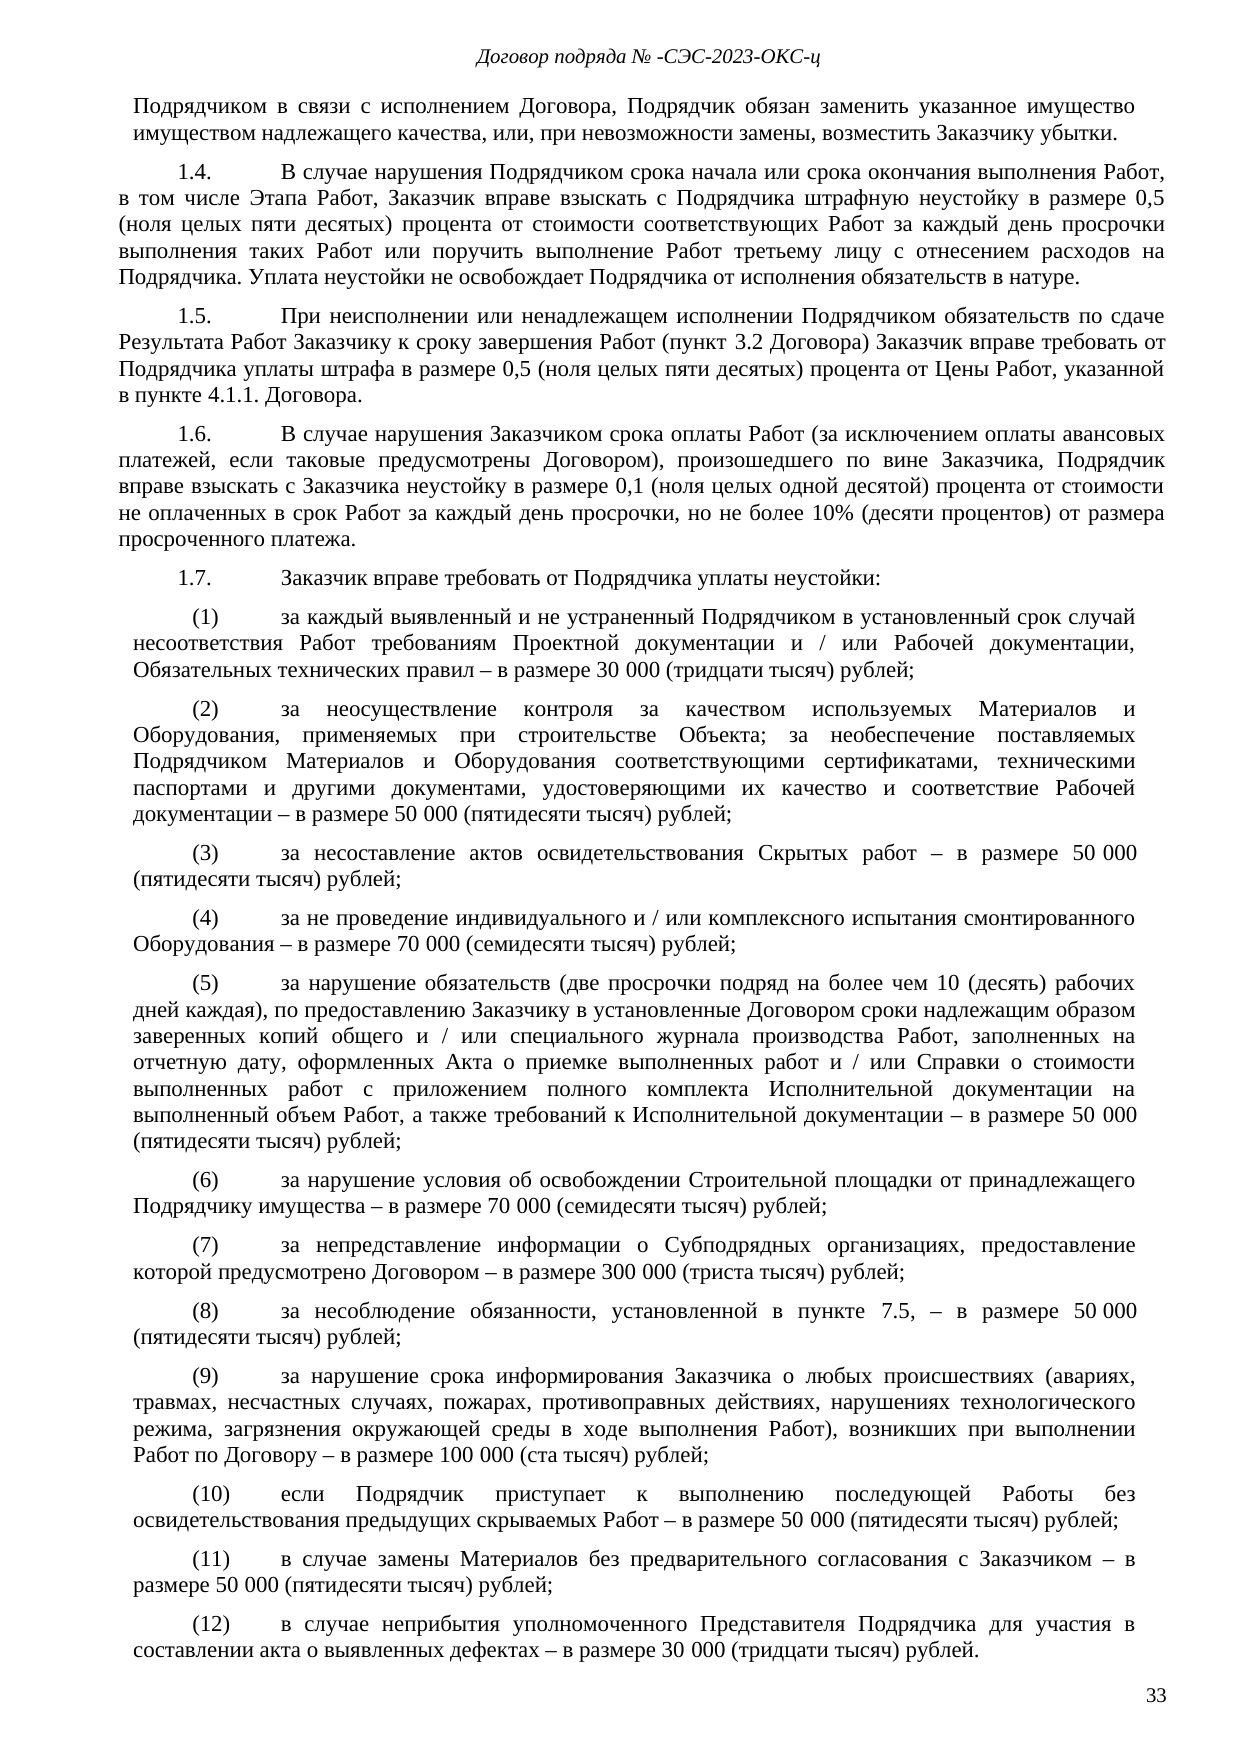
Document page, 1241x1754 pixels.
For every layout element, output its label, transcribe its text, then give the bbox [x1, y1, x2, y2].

text за не проведение индивидуального и / или комплексного испытания смонтированного Оборудования – в размере 70 000 (семидесяти тысяч) рублей; [133, 904, 1137, 957]
text за непредставление информации о Субподрядных организациях, предоставление которой предусмотрено Договором – в размере 300 000 (триста тысяч) рублей; [133, 1231, 1137, 1284]
text в случае неприбытия уполномоченного Представителя Подрядчика для участия в составлении акта о выявленных дефектах – в размере 30 000 (тридцати тысяч) рублей. [133, 1610, 1137, 1663]
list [133, 92, 1137, 145]
text если Подрядчик приступает к выполнению последующей Работы без освидетельствования предыдущих скрываемых Работ – в размере 50 000 (пятидесяти тысяч) рублей; [133, 1480, 1137, 1532]
text в случае замены Материалов без предварительного согласования с Заказчиком – в размере 50 000 (пятидесяти тысяч) рублей; [133, 1545, 1137, 1598]
text При неисполнении или ненадлежащем исполнении Подрядчиком обязательств по сдаче Результата Работ Заказчику к сроку завершения Работ (пункт 3.2 Договора) Заказчик вправе требовать от Подрядчика уплаты штрафа в размере 0,5 (ноля целых пяти десятых) процента от Цены Работ, указанной в пункте 4.1.1. Договора. [118, 302, 1167, 407]
text за неосуществление контроля за качеством используемых Материалов и Оборудования, применяемых при строительстве Объекта; за необеспечение поставляемых Подрядчиком Материалов и Оборудования соответствующими сертификатами, техническими паспортами и другими документами, удостоверяющими их качество и соответствие Рабочей документации – в размере 50 000 (пятидесяти тысяч) рублей; [133, 694, 1137, 826]
text за нарушение условия об освобождении Строительной площадки от принадлежащего Подрядчику имущества – в размере 70 000 (семидесяти тысяч) рублей; [133, 1166, 1137, 1219]
text В случае нарушения Заказчиком срока оплаты Работ (за исключением оплаты авансовых платежей, если таковые предусмотрены Договором), произошедшего по вине Заказчика, Подрядчик вправе взыскать с Заказчика неустойку в размере 0,1 (ноля целых одной десятой) процента от стоимости не оплаченных в срок Работ за каждый день просрочки, но не более 10% (десяти процентов) от размера просроченного платежа. [118, 420, 1167, 552]
text за несоставление актов освидетельствования Скрытых работ – в размере 50 000 (пятидесяти тысяч) рублей; [133, 839, 1137, 892]
text В случае нарушения Подрядчиком срока начала или срока окончания выполнения Работ, в том числе Этапа Работ, Заказчик вправе взыскать с Подрядчика штрафную неустойку в размере 0,5 (ноля целых пяти десятых) процента от стоимости соответствующих Работ за каждый день просрочки выполнения таких Работ или поручить выполнение Работ третьему лицу с отнесением расходов на Подрядчика. Уплата неустойки не освобождает Подрядчика от исполнения обязательств в натуре. [118, 158, 1167, 289]
text за нарушение срока информирования Заказчика о любых происшествиях (авариях, травмах, несчастных случаях, пожарах, противоправных действиях, нарушениях технологического режима, загрязнения окружающей среды в ходе выполнения Работ), возникших при выполнении Работ по Договору – в размере 100 000 (ста тысяч) рублей; [133, 1362, 1137, 1467]
text за нарушение обязательств (две просрочки подряд на более чем 10 (десять) рабочих дней каждая), по предоставлению Заказчику в установленные Договором сроки надлежащим образом заверенных копий общего и / или специального журнала производства Работ, заполненных на отчетную дату, оформленных Акта о приемке выполненных работ и / или Справки о стоимости выполненных работ с приложением полного комплекта Исполнительной документации на выполненный объем Работ, а также требований к Исполнительной документации – в размере 50 000 (пятидесяти тысяч) рублей; [133, 969, 1137, 1154]
text Заказчик вправе требовать от Подрядчика уплаты неустойки: [118, 564, 1167, 591]
text за каждый выявленный и не устраненный Подрядчиком в установленный срок случай несоответствия Работ требованиям Проектной документации и / или Рабочей документации, Обязательных технических правил – в размере 30 000 (тридцати тысяч) рублей; [133, 603, 1137, 682]
text за несоблюдение обязанности, установленной в пункте 12.5, – в размере 50 000 (пятидесяти тысяч) рублей; [133, 1297, 1137, 1349]
